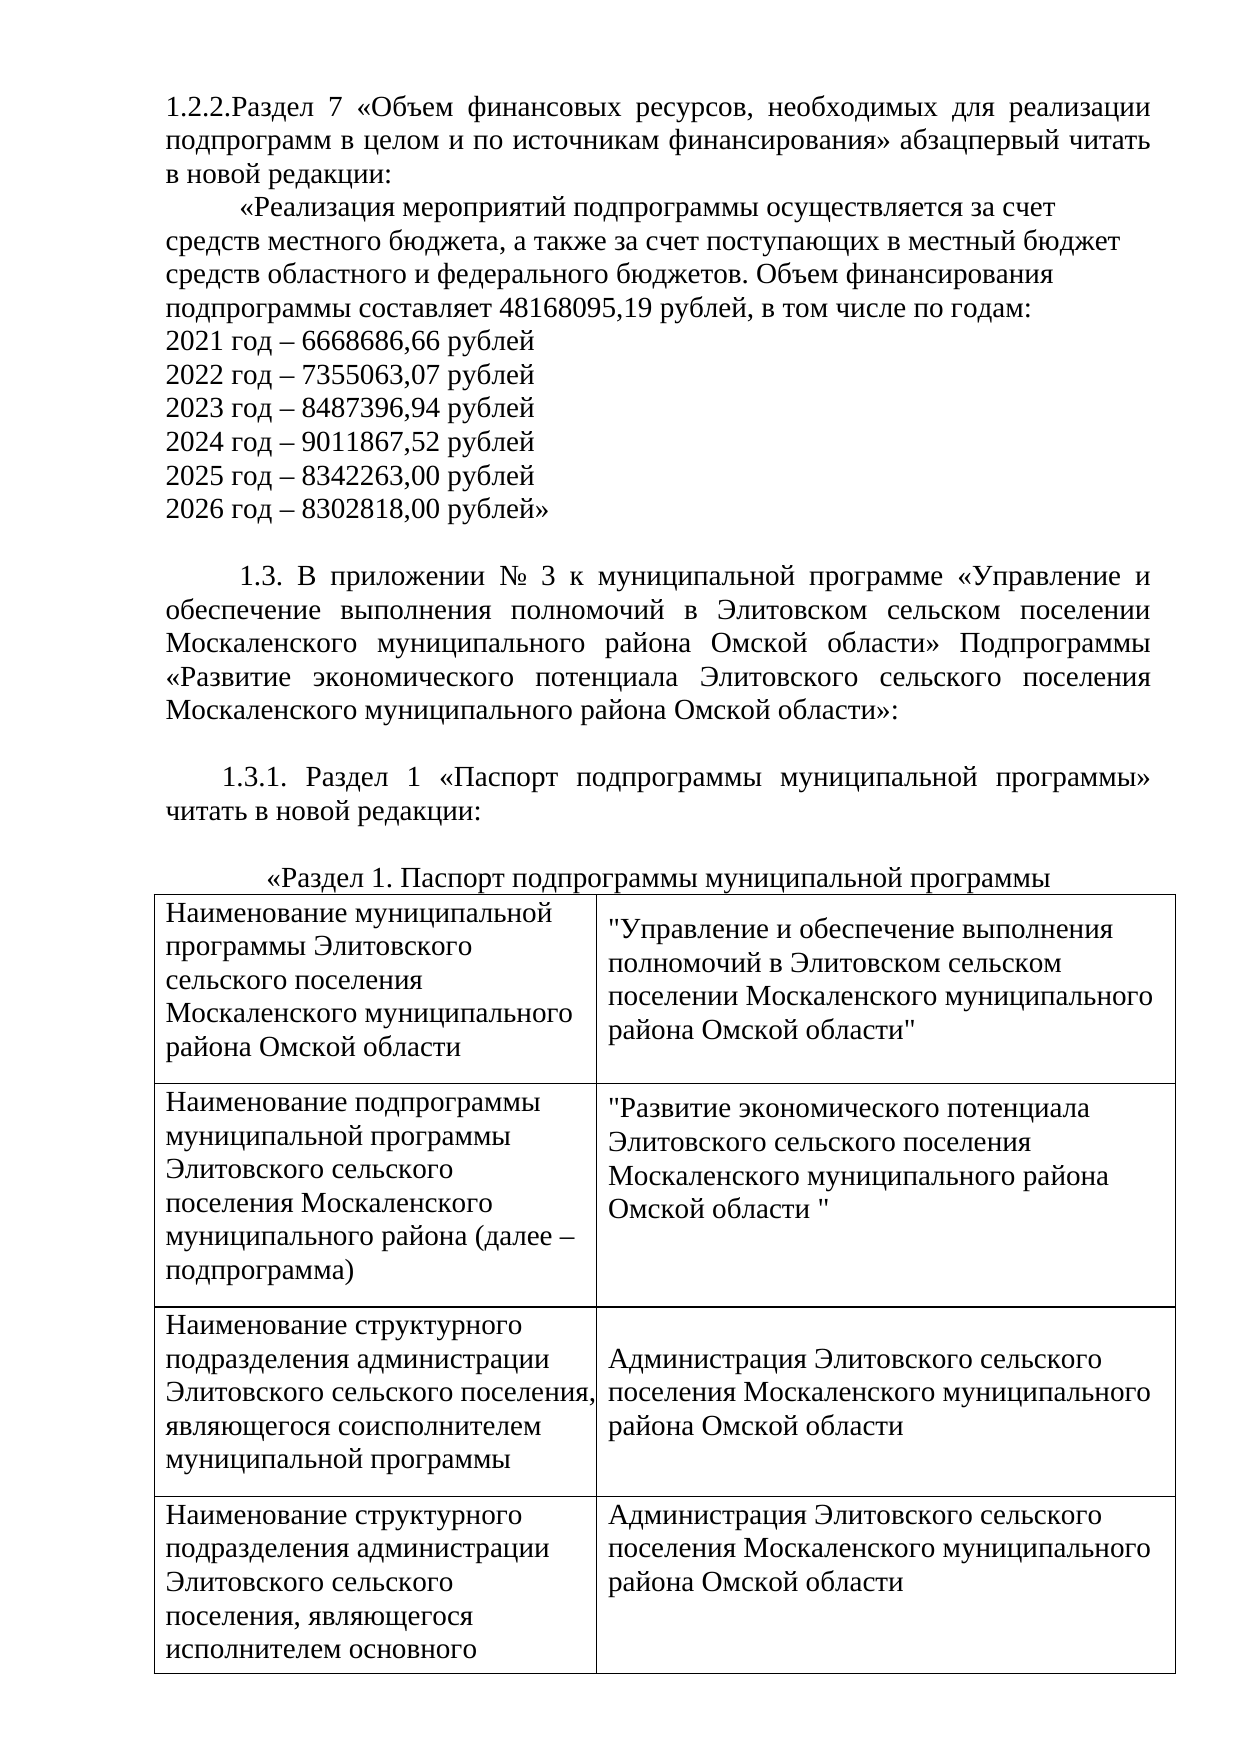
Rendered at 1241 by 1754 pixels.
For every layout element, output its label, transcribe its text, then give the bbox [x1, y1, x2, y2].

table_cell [597, 1497, 1175, 1673]
text 1.3.1. Раздел 1 «Паспорт подпрограммы муниципальной программы» читать в новой редакции: [165, 759, 1152, 827]
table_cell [155, 1497, 596, 1673]
text 2021 год – 6668686,66 рублей [165, 323, 1152, 357]
table_cell "Развитие экономического потенциала Элитовского сельского поселения Москаленского муниципального района Омской области " [597, 1084, 1175, 1306]
text «Реализация мероприятий подпрограммы осуществляется за счет средств местного бюджета, а также за счет поступающих в местный бюджет средств областного и федерального бюджетов. Объем финансирования подпрограммы составляет 48168095,19 рублей, в том числе по годам: [165, 189, 1152, 323]
text 2023 год – 8487396,94 рублей [165, 391, 1152, 424]
table_cell Наименование структурного подразделения администрации Элитовского сельского поселения, являющегося соисполнителем муниципальной программы [155, 1308, 596, 1496]
text 1.3. В приложении № 3 к муниципальной программе «Управление и обеспечение выполнения полномочий в Элитовском сельском поселении Москаленского муниципального района Омской области» Подпрограммы «Развитие экономического потенциала Элитовского сельского поселения Москаленского муниципального района Омской области»: [165, 558, 1152, 726]
text 2022 год – 7355063,07 рублей [165, 357, 1152, 391]
text 1.2.2.Раздел 7 «Объем финансовых ресурсов, необходимых для реализации подпрограмм в целом и по источникам финансирования» абзацпервый читать в новой редакции: [165, 89, 1152, 189]
table_header Наименование муниципальной программы Элитовского сельского поселения Москаленского муниципального района Омской области [155, 895, 596, 1083]
table_cell Администрация Элитовского сельского поселения Москаленского муниципального района Омской области [597, 1308, 1175, 1496]
table_cell Наименование подпрограммы муниципальной программы Элитовского сельского поселения Москаленского муниципального района (далее – подпрограмма) [155, 1084, 596, 1306]
text 2024 год – 9011867,52 рублей [165, 424, 1152, 458]
text 2026 год – 8302818,00 рублей» [165, 491, 1152, 525]
table_header "Управление и обеспечение выполнения полномочий в Элитовском сельском поселении Москаленского муниципального района Омской области" [597, 895, 1175, 1083]
text «Раздел 1. Паспорт подпрограммы муниципальной программы [165, 860, 1152, 894]
text 2025 год – 8342263,00 рублей [165, 458, 1152, 491]
